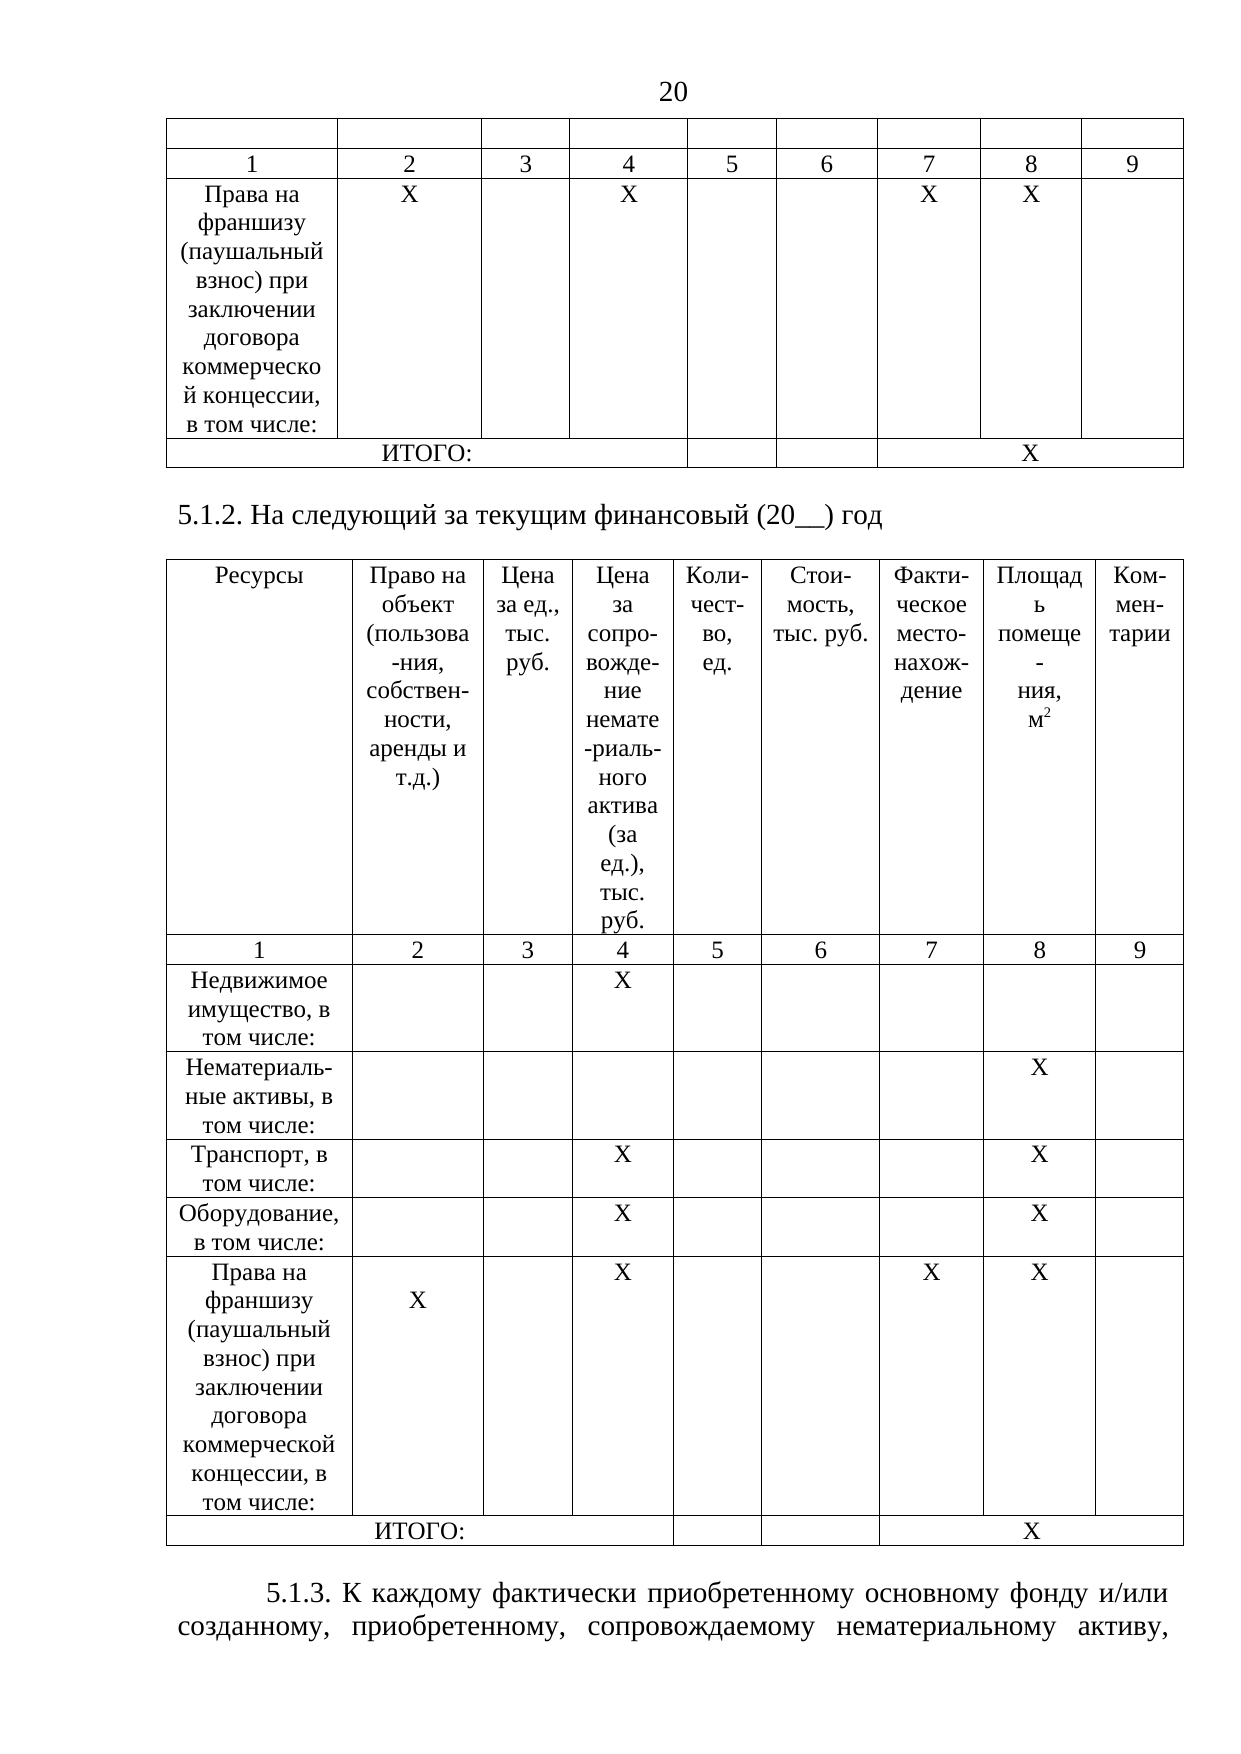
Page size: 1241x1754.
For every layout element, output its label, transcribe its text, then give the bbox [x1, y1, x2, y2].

table_cell [984, 965, 1095, 1051]
table_cell 8 [984, 935, 1095, 964]
table_cell [353, 1052, 483, 1138]
table_cell [674, 1257, 761, 1515]
table_header Площадь помеще- ния, м2 [984, 560, 1095, 934]
table_cell [573, 1052, 673, 1138]
table_cell 5 [674, 935, 761, 964]
table_cell [353, 1198, 483, 1256]
table_header Цена за сопро-вожде-ние немате-риаль-ного актива (за ед.), тыс. руб. [573, 560, 673, 934]
table_header Ресурсы [167, 560, 352, 934]
table_cell [353, 1140, 483, 1197]
table_cell [338, 119, 481, 148]
table_cell [777, 119, 877, 148]
table_cell [688, 179, 776, 437]
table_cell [167, 119, 337, 148]
table_cell Х [573, 965, 673, 1051]
table_cell [777, 179, 877, 437]
table_cell [762, 1198, 879, 1256]
table_cell 4 [573, 935, 673, 964]
table_cell 8 [981, 149, 1081, 178]
table_cell Х [573, 1140, 673, 1197]
table_cell [1096, 1140, 1183, 1197]
table_cell [762, 1257, 879, 1515]
table_cell [484, 1198, 572, 1256]
table_cell Х [981, 119, 1081, 148]
table_cell Оборудование, в том числе: [167, 1198, 352, 1256]
table_cell [880, 1052, 983, 1138]
table_cell 1 [167, 935, 352, 964]
table_cell [484, 1052, 572, 1138]
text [177, 1575, 1169, 1642]
table_cell Х [984, 1257, 1095, 1515]
table_cell 9 [1082, 149, 1183, 178]
table_cell 4 [570, 149, 687, 178]
table_cell [674, 965, 761, 1051]
table_cell 7 [880, 935, 983, 964]
table_cell 1 [167, 149, 337, 178]
table_cell [674, 1516, 761, 1545]
table_header Право на объект (пользова-ния, собствен-ности, аренды и т.д.) [353, 560, 483, 934]
table_cell [688, 119, 776, 148]
table_cell [482, 119, 569, 148]
table_cell 5 [688, 149, 776, 178]
table_cell Нематериаль-ные активы, в том числе: [167, 1052, 352, 1138]
table_cell [1096, 1198, 1183, 1256]
table_cell [1096, 1257, 1183, 1515]
table_cell Х [570, 179, 687, 437]
table_cell 9 [1096, 935, 1183, 964]
table_cell [880, 1140, 983, 1197]
table_cell Х [573, 1198, 673, 1256]
table_cell [1096, 1052, 1183, 1138]
table_cell [762, 1052, 879, 1138]
table_cell Х [878, 179, 980, 437]
table_cell Х [984, 1140, 1095, 1197]
table_cell [878, 119, 980, 148]
table_cell Х [570, 119, 687, 148]
table_cell Недвижимое имущество, в том числе: [167, 965, 352, 1051]
table_cell 3 [482, 149, 569, 178]
table_cell Х [878, 439, 1183, 467]
table_cell Права на франшизу (паушальный взнос) при заключении договора коммерческой концессии, в том числе: [167, 179, 337, 437]
table_cell [880, 1198, 983, 1256]
table_cell Х [981, 179, 1081, 437]
table_cell Транспорт, в том числе: [167, 1140, 352, 1197]
table_cell ИТОГО: [167, 1516, 673, 1545]
table_cell [674, 1140, 761, 1197]
table_cell 3 [484, 935, 572, 964]
table_cell [777, 439, 877, 467]
table_header Стои- мость, тыс. руб. [762, 560, 879, 934]
table_cell ИТОГО: [167, 439, 687, 467]
table_cell [1082, 179, 1183, 437]
table_cell Х [338, 179, 481, 437]
table_cell Права на франшизу (паушальный взнос) при заключении договора коммерческой концессии, в том числе: [167, 1257, 352, 1515]
table_cell Х [573, 1257, 673, 1515]
table_header Цена за ед., тыс. руб. [484, 560, 572, 934]
table_cell 6 [777, 149, 877, 178]
table_cell [353, 965, 483, 1051]
table_cell Х [880, 1516, 1183, 1545]
table_cell 2 [353, 935, 483, 964]
table_cell Х [353, 1257, 483, 1515]
table_cell [1096, 965, 1183, 1051]
table_cell Х [984, 1052, 1095, 1138]
table_cell Х [880, 1257, 983, 1515]
table_cell [484, 965, 572, 1051]
table_cell 6 [762, 935, 879, 964]
table_cell [674, 1052, 761, 1138]
table_cell [484, 1257, 572, 1515]
table_cell [880, 965, 983, 1051]
table_header Ком-мен-тарии [1096, 560, 1183, 934]
table_cell 2 [338, 149, 481, 178]
table_cell [674, 1198, 761, 1256]
table_cell 7 [878, 149, 980, 178]
table_cell [482, 179, 569, 437]
table_cell [762, 965, 879, 1051]
table_cell [484, 1140, 572, 1197]
table_header Коли-чест-во, ед. [674, 560, 761, 934]
text 5.1.2. На следующий за текущим финансовый (20__) год [177, 497, 1169, 531]
table_cell [762, 1516, 879, 1545]
table_cell Х [984, 1198, 1095, 1256]
table_cell [762, 1140, 879, 1197]
table_cell [1082, 119, 1183, 148]
table_header Факти-ческое место-нахож-дение [880, 560, 983, 934]
table_cell [688, 439, 776, 467]
